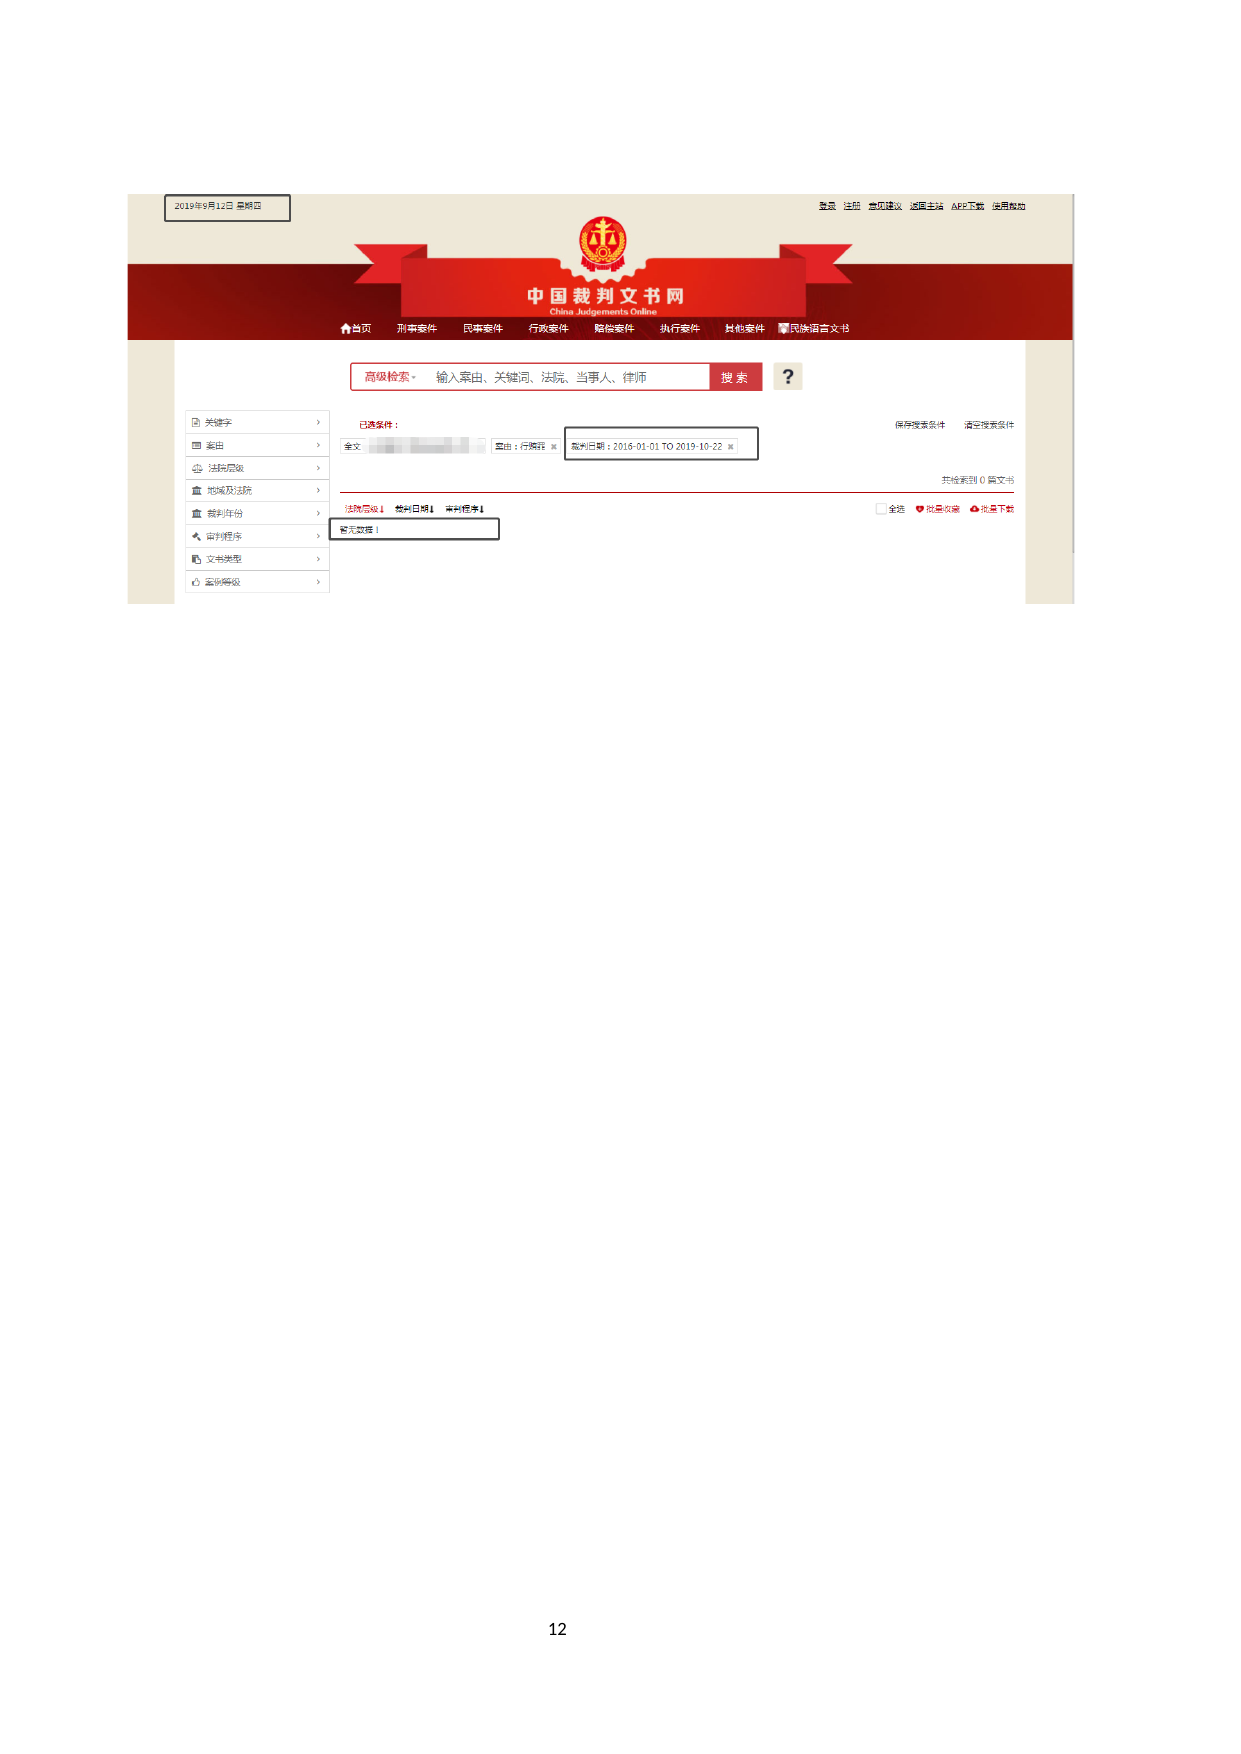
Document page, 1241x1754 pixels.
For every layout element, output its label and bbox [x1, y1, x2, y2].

picture [127, 194, 1075, 604]
